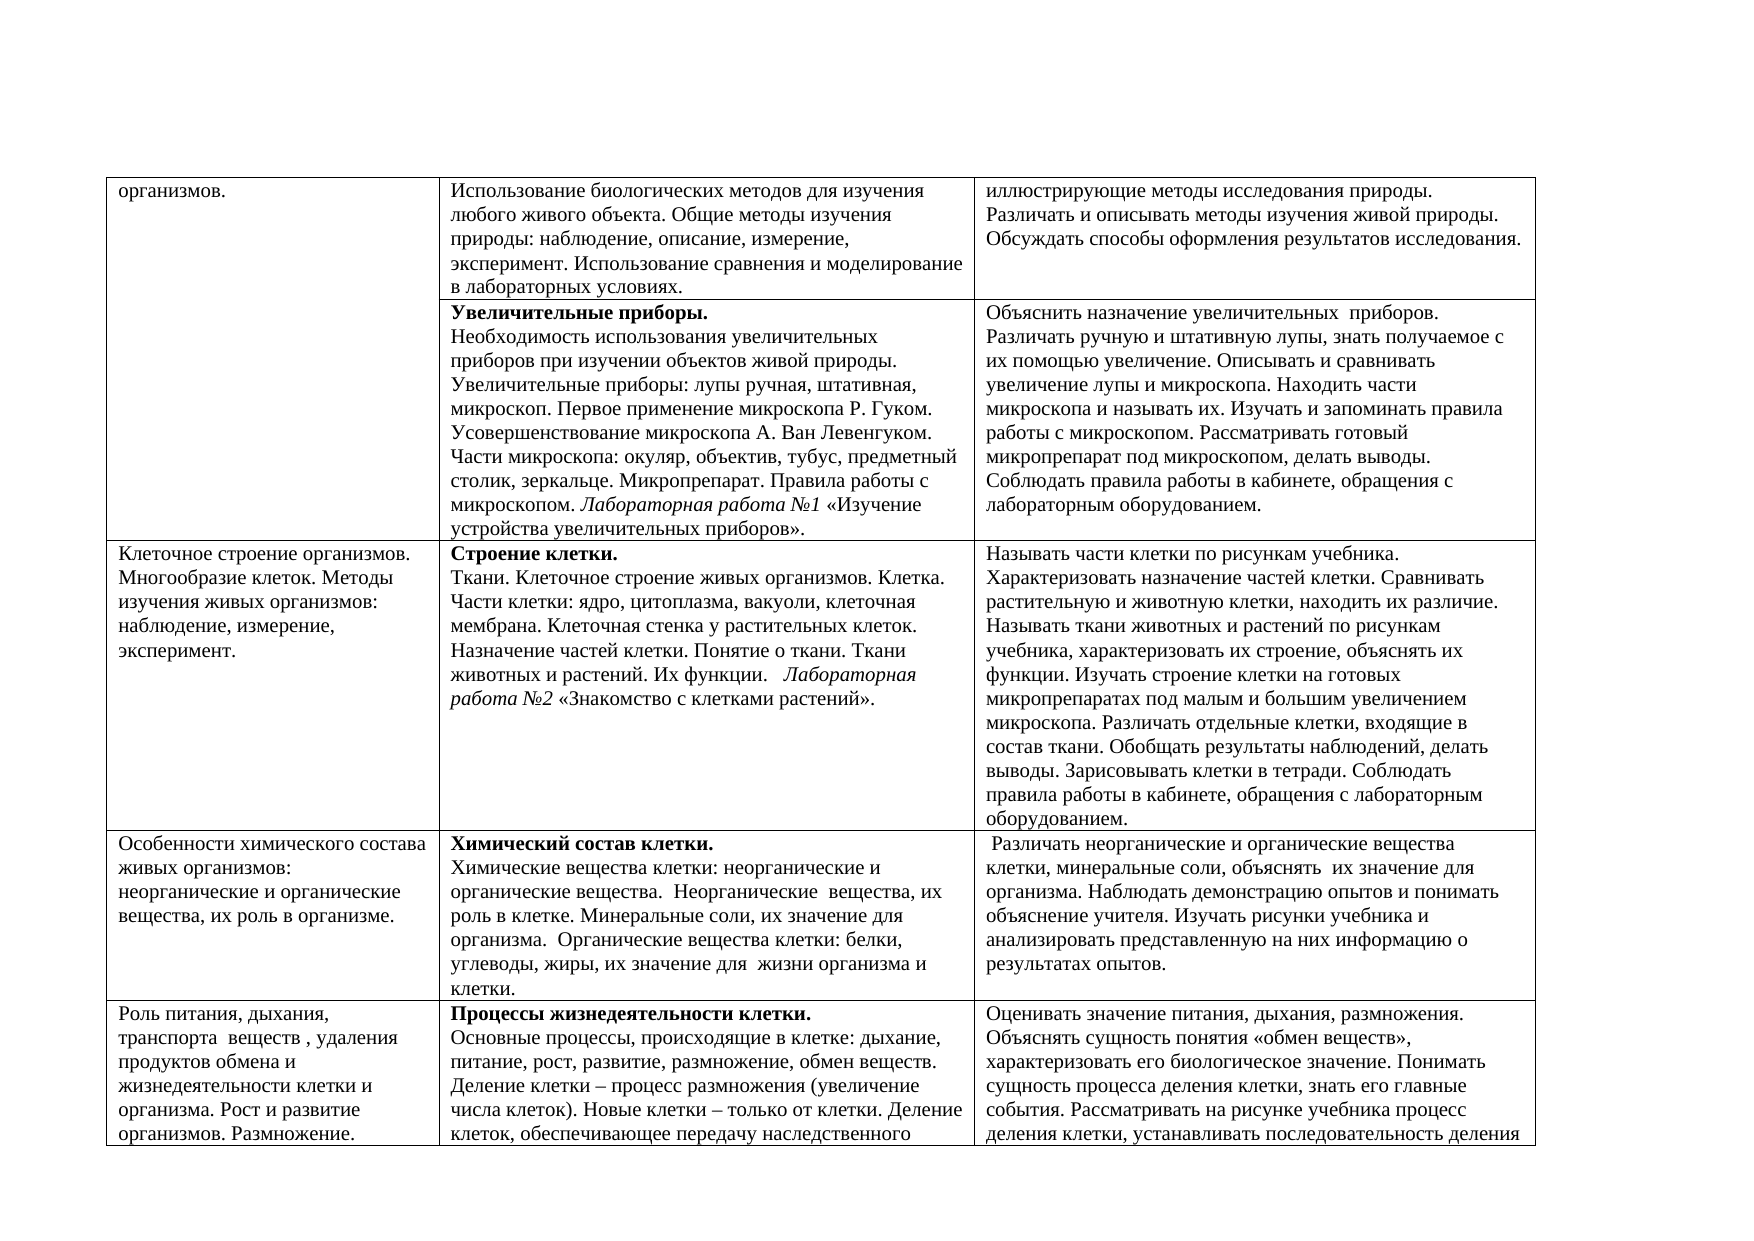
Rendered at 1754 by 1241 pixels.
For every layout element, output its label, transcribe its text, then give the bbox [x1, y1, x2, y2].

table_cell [107, 178, 439, 540]
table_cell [440, 1001, 974, 1145]
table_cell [975, 1001, 1535, 1145]
table_cell Клеточное строение организмов. Многообразие клеток. Методы изучения живых организмов: наблюдение, измерение, эксперимент. [107, 541, 439, 830]
table_cell Строение клетки. Ткани. Клеточное строение живых организмов. Клетка. Части клетки: ядро, цитоплазма, вакуоли, клеточная мембрана. Клеточная стенка у растительных клеток. Назначение частей клетки. Понятие о ткани. Ткани животных и растений. Их функции. Лабораторная работа №2 «Знакомство с клетками растений». [440, 541, 974, 830]
table_cell Особенности химического состава живых организмов: неорганические и органические вещества, их роль в организме. [107, 831, 439, 999]
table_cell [975, 178, 1535, 298]
table_cell Увеличительные приборы. Необходимость использования увеличительных приборов при изучении объектов живой природы. Увеличительные приборы: лупы ручная, штативная, микроскоп. Первое применение микроскопа Р. Гуком. Усовершенствование микроскопа А. Ван Левенгуком. Части микроскопа: окуляр, объектив, тубус, предметный столик, зеркальце. Микропрепарат. Правила работы с микроскопом. Лабораторная работа №1 «Изучение устройства увеличительных приборов». [440, 300, 974, 540]
table_cell Различать неорганические и органические вещества клетки, минеральные соли, объяснять их значение для организма. Наблюдать демонстрацию опытов и понимать объяснение учителя. Изучать рисунки учебника и анализировать представленную на них информацию о результатах опытов. [975, 831, 1535, 999]
table_cell Химический состав клетки. Химические вещества клетки: неорганические и органические вещества. Неорганические вещества, их роль в клетке. Минеральные соли, их значение для организма. Органические вещества клетки: белки, углеводы, жиры, их значение для жизни организма и клетки. [440, 831, 974, 999]
table_cell Называть части клетки по рисункам учебника. Характеризовать назначение частей клетки. Сравнивать растительную и животную клетки, находить их различие. Называть ткани животных и растений по рисункам учебника, характеризовать их строение, объяснять их функции. Изучать строение клетки на готовых микропрепаратах под малым и большим увеличением микроскопа. Различать отдельные клетки, входящие в состав ткани. Обобщать результаты наблюдений, делать выводы. Зарисовывать клетки в тетради. Соблюдать правила работы в кабинете, обращения с лабораторным оборудованием. [975, 541, 1535, 830]
table_cell Объяснить назначение увеличительных приборов. Различать ручную и штативную лупы, знать получаемое с их помощью увеличение. Описывать и сравнивать увеличение лупы и микроскопа. Находить части микроскопа и называть их. Изучать и запоминать правила работы с микроскопом. Рассматривать готовый микропрепарат под микроскопом, делать выводы. Соблюдать правила работы в кабинете, обращения с лабораторным оборудованием. [975, 300, 1535, 540]
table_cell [107, 1001, 439, 1145]
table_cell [440, 178, 974, 298]
